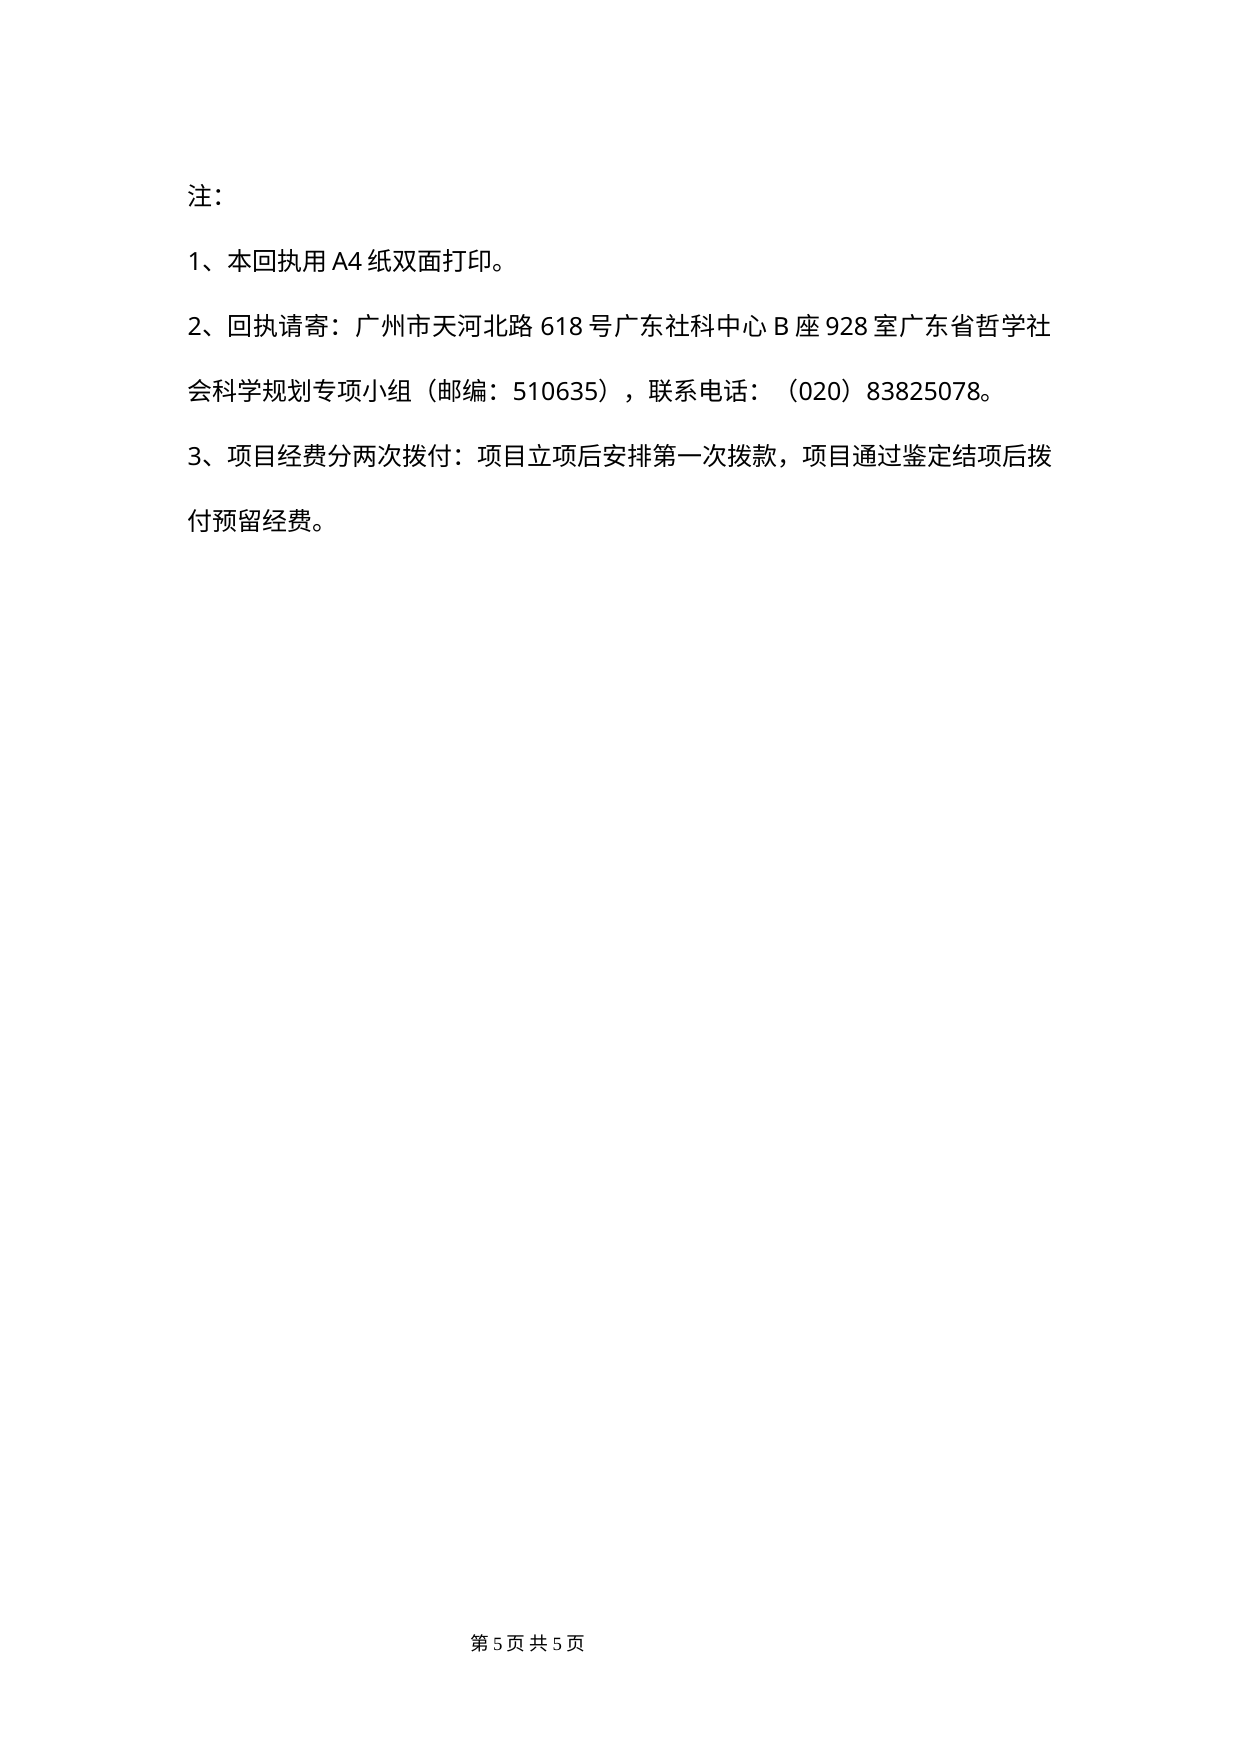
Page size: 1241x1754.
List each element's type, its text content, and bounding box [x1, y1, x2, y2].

text 1、本回执用A4纸双面打印。 [187, 227, 1053, 292]
text 2、回执请寄：广州市天河北路618号广东社科中心B座928室广东省哲学社会科学规划专项小组（邮编：510635），联系电话：（020）83825078。 [187, 292, 1053, 422]
text 注： [187, 162, 1053, 227]
text 3、项目经费分两次拨付：项目立项后安排第一次拨款，项目通过鉴定结项后拨付预留经费。 [187, 422, 1053, 552]
